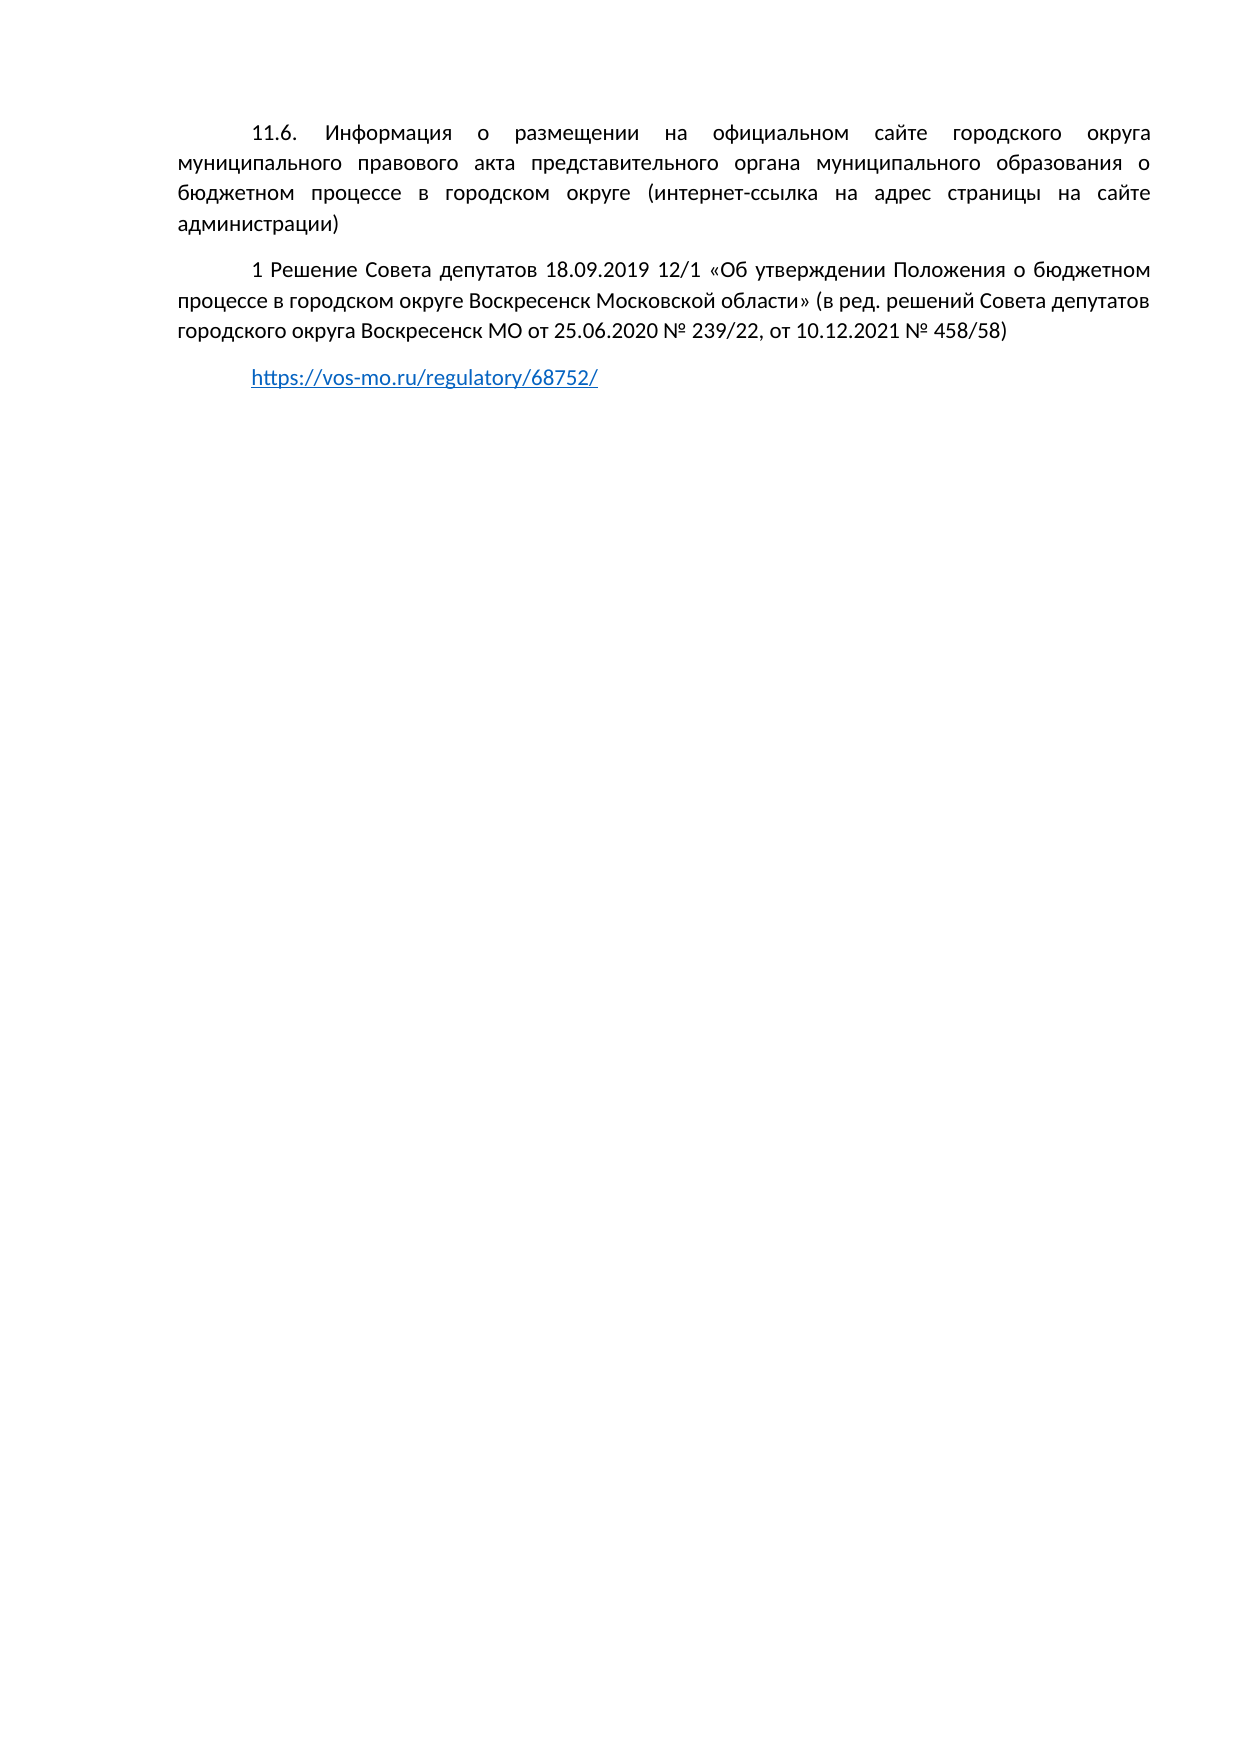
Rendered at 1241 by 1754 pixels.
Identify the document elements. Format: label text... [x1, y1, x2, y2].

text https://vos-mo.ru/regulatory/68752/ [177, 363, 1152, 391]
text 11.6. Информация о размещении на официальном сайте городского округа муниципального правового акта представительного органа муниципального образования о бюджетном процессе в городском округе (интернет-ссылка на адрес страницы на сайте администрации) [177, 118, 1152, 237]
text 1 Решение Совета депутатов 18.09.2019 12/1 «Об утверждении Положения о бюджетном процессе в городском округе Воскресенск Московской области» (в ред. решений Совета депутатов городского округа Воскресенск МО от 25.06.2020 № 239/22, от 10.12.2021 № 458/58) [177, 256, 1152, 344]
